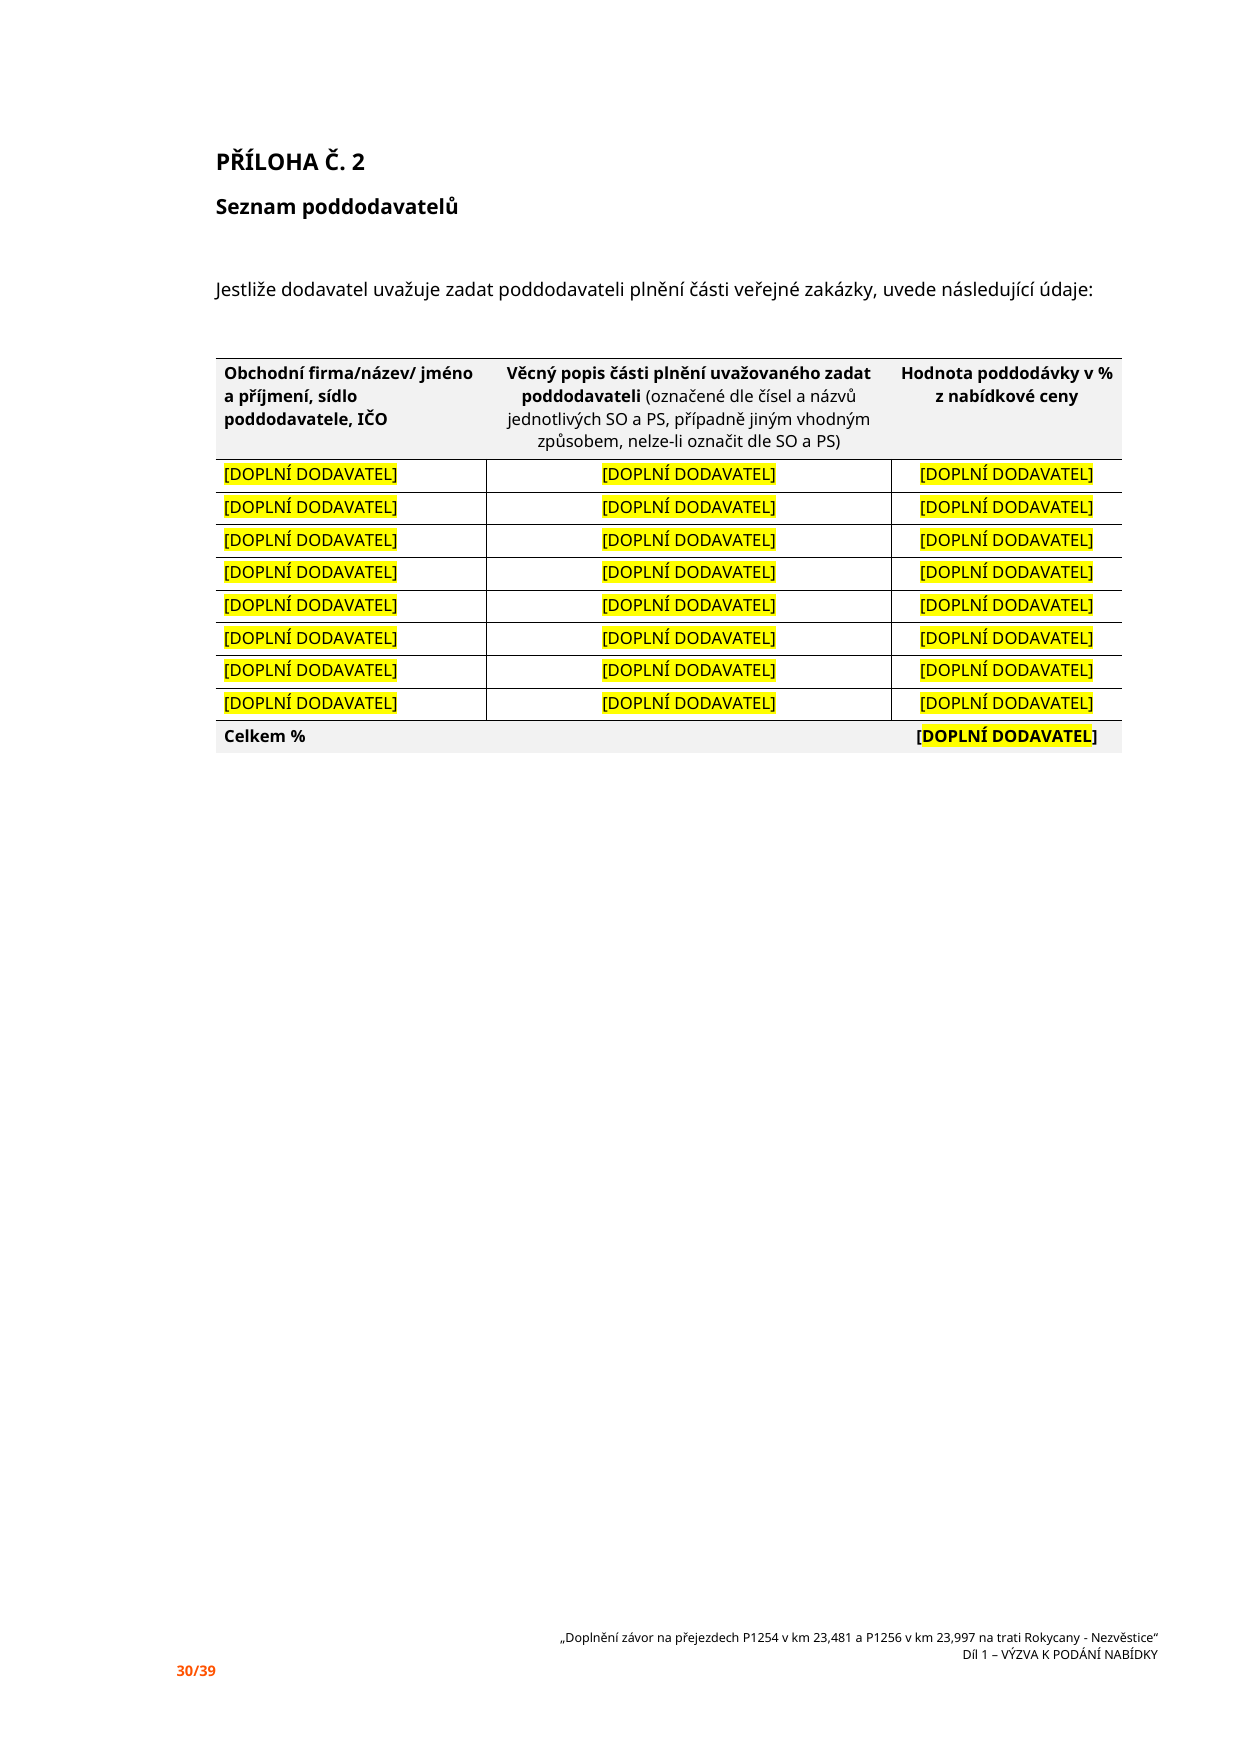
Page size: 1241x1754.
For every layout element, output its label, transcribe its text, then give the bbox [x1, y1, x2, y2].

text Seznam poddodavatelů [216, 192, 1122, 221]
table_cell [DOPLNÍ DODAVATEL] [487, 493, 891, 524]
table_cell [DOPLNÍ DODAVATEL] [892, 558, 1122, 589]
table_cell [DOPLNÍ DODAVATEL] [487, 656, 891, 688]
table_cell [DOPLNÍ DODAVATEL] [487, 689, 891, 720]
table_cell [DOPLNÍ DODAVATEL] [216, 558, 486, 589]
table_cell [DOPLNÍ DODAVATEL] [892, 525, 1122, 557]
table_cell [DOPLNÍ DODAVATEL] [892, 493, 1122, 524]
table_cell [DOPLNÍ DODAVATEL] [216, 591, 486, 622]
table_cell Celkem % [216, 721, 486, 753]
table_cell [DOPLNÍ DODAVATEL] [216, 623, 486, 655]
table_cell [DOPLNÍ DODAVATEL] [892, 623, 1122, 655]
table_header Věcný popis části plnění uvažovaného zadat poddodavateli (označené dle čísel a názvů jednotlivých SO a PS, případně jiným vhodným způsobem, nelze-li označit dle SO a PS) [486, 359, 891, 459]
table_cell [DOPLNÍ DODAVATEL] [216, 689, 486, 720]
table_cell [DOPLNÍ DODAVATEL] [892, 460, 1122, 491]
table_cell [DOPLNÍ DODAVATEL] [216, 493, 486, 524]
table_header Obchodní firma/název/ jméno a příjmení, sídlo poddodavatele, IČO [216, 359, 486, 459]
table_cell [DOPLNÍ DODAVATEL] [487, 591, 891, 622]
table_cell [DOPLNÍ DODAVATEL] [216, 656, 486, 688]
table_cell [DOPLNÍ DODAVATEL] [216, 525, 486, 557]
text Příloha č. 2 [216, 146, 1122, 177]
table_cell [DOPLNÍ DODAVATEL] [892, 591, 1122, 622]
table_header Hodnota poddodávky v % z nabídkové ceny [891, 359, 1122, 459]
table_cell [DOPLNÍ DODAVATEL] [487, 558, 891, 589]
table_cell [DOPLNÍ DODAVATEL] [892, 689, 1122, 720]
table_cell [DOPLNÍ DODAVATEL] [892, 656, 1122, 688]
table_cell [DOPLNÍ DODAVATEL] [216, 460, 486, 491]
table_cell [DOPLNÍ DODAVATEL] [891, 721, 1122, 753]
table_cell [486, 721, 891, 753]
table_cell [DOPLNÍ DODAVATEL] [487, 525, 891, 557]
text Jestliže dodavatel uvažuje zadat poddodavateli plnění části veřejné zakázky, uvede následující údaje: [216, 277, 1122, 302]
table_cell [DOPLNÍ DODAVATEL] [487, 460, 891, 491]
table_cell [DOPLNÍ DODAVATEL] [487, 623, 891, 655]
